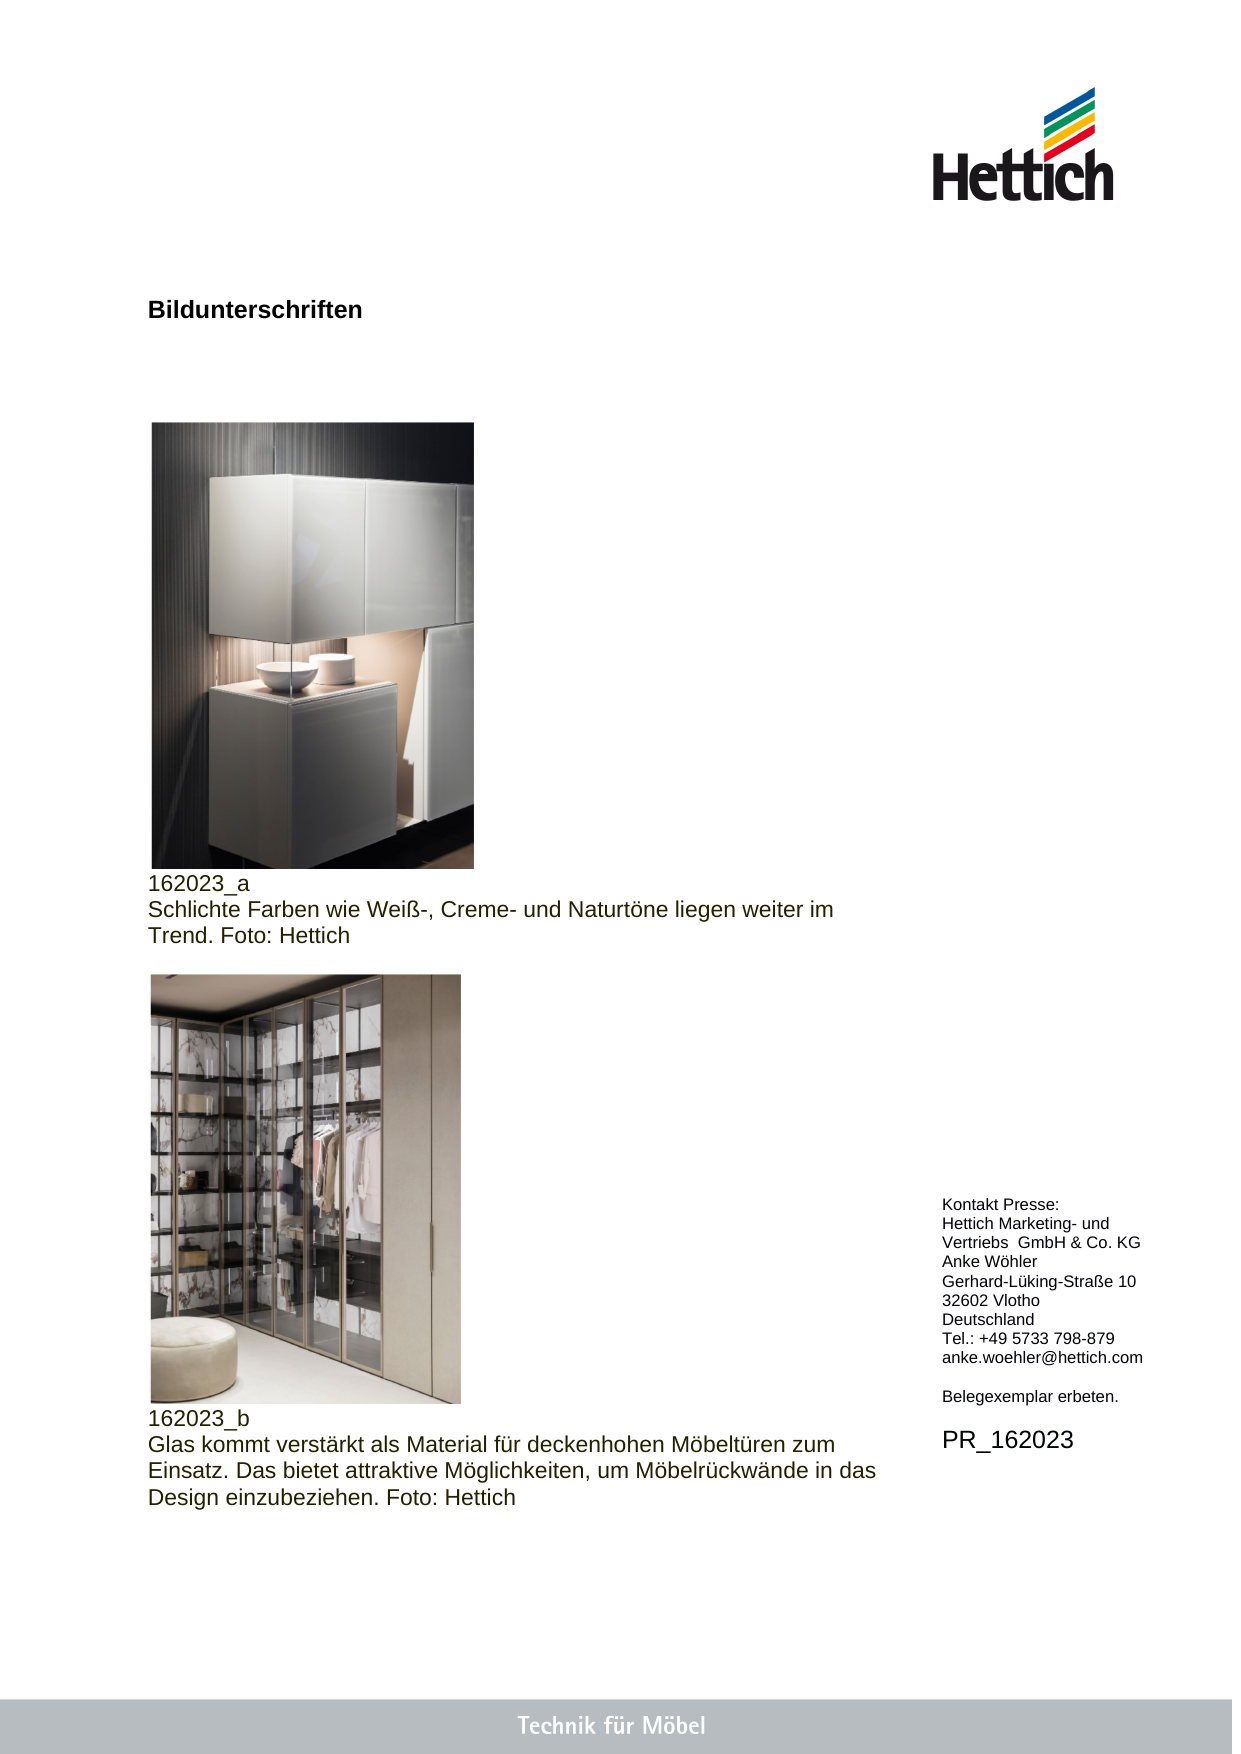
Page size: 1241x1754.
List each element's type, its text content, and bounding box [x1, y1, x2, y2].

text 162023_a [148, 869, 886, 896]
picture [0, 6, 1237, 263]
text 162023_b [148, 1404, 886, 1431]
text Glas kommt verstärkt als Material für deckenhohen Möbeltüren zum Einsatz. Das bietet attraktive Möglichkeiten, um Möbelrückwände in das Design einzubeziehen. Foto: Hettich [148, 1431, 886, 1510]
picture [151, 975, 461, 1403]
text Bildunterschriften [148, 295, 886, 324]
picture [152, 423, 474, 868]
picture [0, 1636, 1232, 1754]
text Schlichte Farben wie Weiß-, Creme- und Naturtöne liegen weiter im Trend. Foto: Hettich [148, 896, 886, 949]
